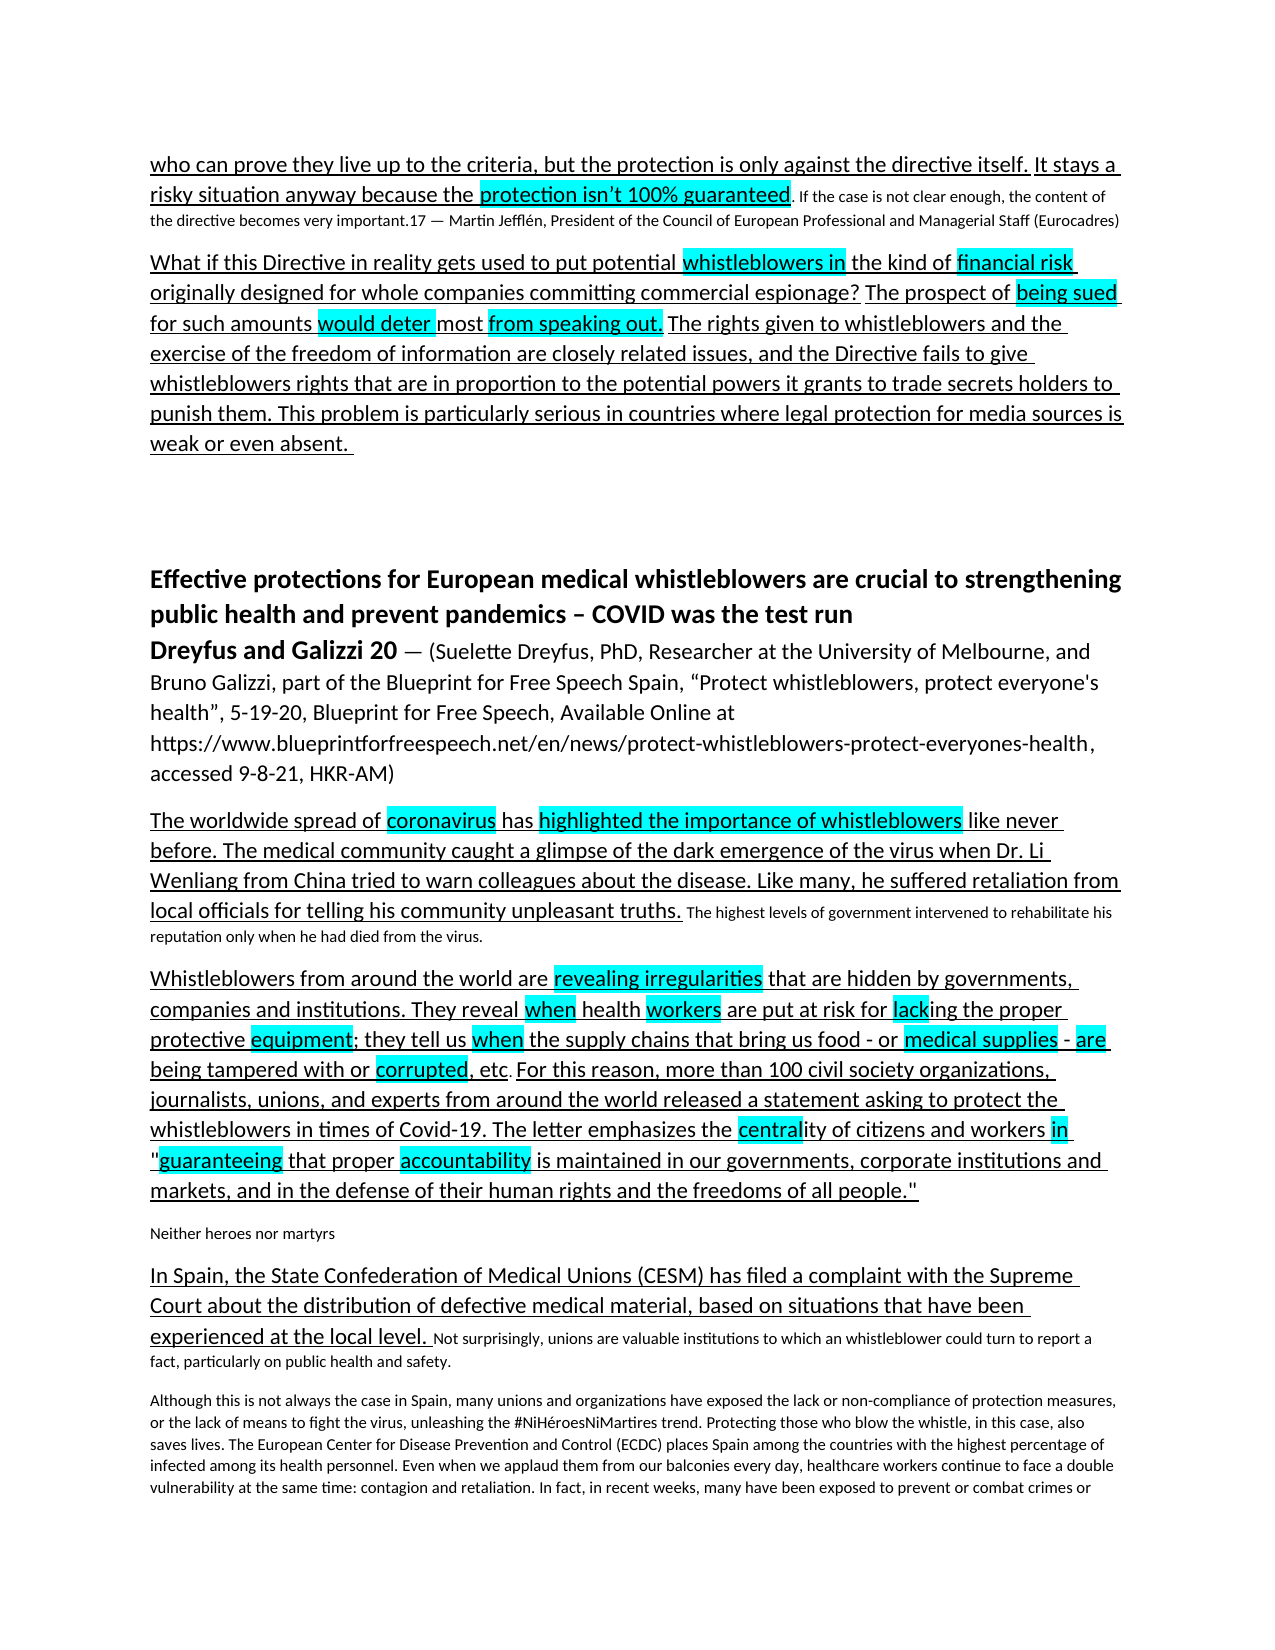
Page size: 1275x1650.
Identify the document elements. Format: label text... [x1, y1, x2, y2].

text Neither heroes nor martyrs [150, 1223, 1125, 1243]
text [150, 150, 1125, 230]
text Dreyfus and Galizzi 20 — (Suelette Dreyfus, PhD, Researcher at the University of Melbourne, and Bruno Galizzi, part of the Blueprint for Free Speech Spain, “Protect whistleblowers, protect everyone's health”, 5-19-20, Blueprint for Free Speech, Available Online at https://www.blueprintforfreespeech.net/en/news/protect-whistleblowers-protect-everyones-health, accessed 9-8-21, HKR-AM) [150, 633, 1125, 787]
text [150, 1390, 1125, 1498]
text In Spain, the State Confederation of Medical Unions (CESM) has filed a complaint with the Supreme Court about the distribution of defective medical material, based on situations that have been experienced at the local level. Not surprisingly, unions are valuable institutions to which an whistleblower could turn to report a fact, particularly on public health and safety. [150, 1261, 1125, 1372]
subtitle Effective protections for European medical whistleblowers are crucial to strengthening public health and prevent pandemics – COVID was the test run [150, 562, 1125, 631]
text What if this Directive in reality gets used to put potential whistleblowers in the kind of financial risk originally designed for whole companies committing commercial espionage? The prospect of being sued for such amounts would deter most from speaking out. The rights given to whistleblowers and the exercise of the freedom of information are closely related issues, and the Directive fails to give whistleblowers rights that are in proportion to the potential powers it grants to trade secrets holders to punish them. This problem is particularly serious in countries where legal protection for media sources is weak or even absent. [150, 248, 1125, 458]
text Whistleblowers from around the world are revealing irregularities that are hidden by governments, companies and institutions. They reveal when health workers are put at risk for lacking the proper protective equipment; they tell us when the supply chains that bring us food - or medical supplies - are being tampered with or corrupted, etc. For this reason, more than 100 civil society organizations, journalists, unions, and experts from around the world released a statement asking to protect the whistleblowers in times of Covid-19. The letter emphasizes the centrality of citizens and workers in "guaranteeing that proper accountability is maintained in our governments, corporate institutions and markets, and in the defense of their human rights and the freedoms of all people." [150, 964, 1125, 1204]
text The worldwide spread of coronavirus has highlighted the importance of whistleblowers like never before. The medical community caught a glimpse of the dark emergence of the virus when Dr. Li Wenliang from China tried to warn colleagues about the disease. Like many, he suffered retaliation from local officials for telling his community unpleasant truths. The highest levels of government intervened to rehabilitate his reputation only when he had died from the virus. [150, 806, 1125, 946]
